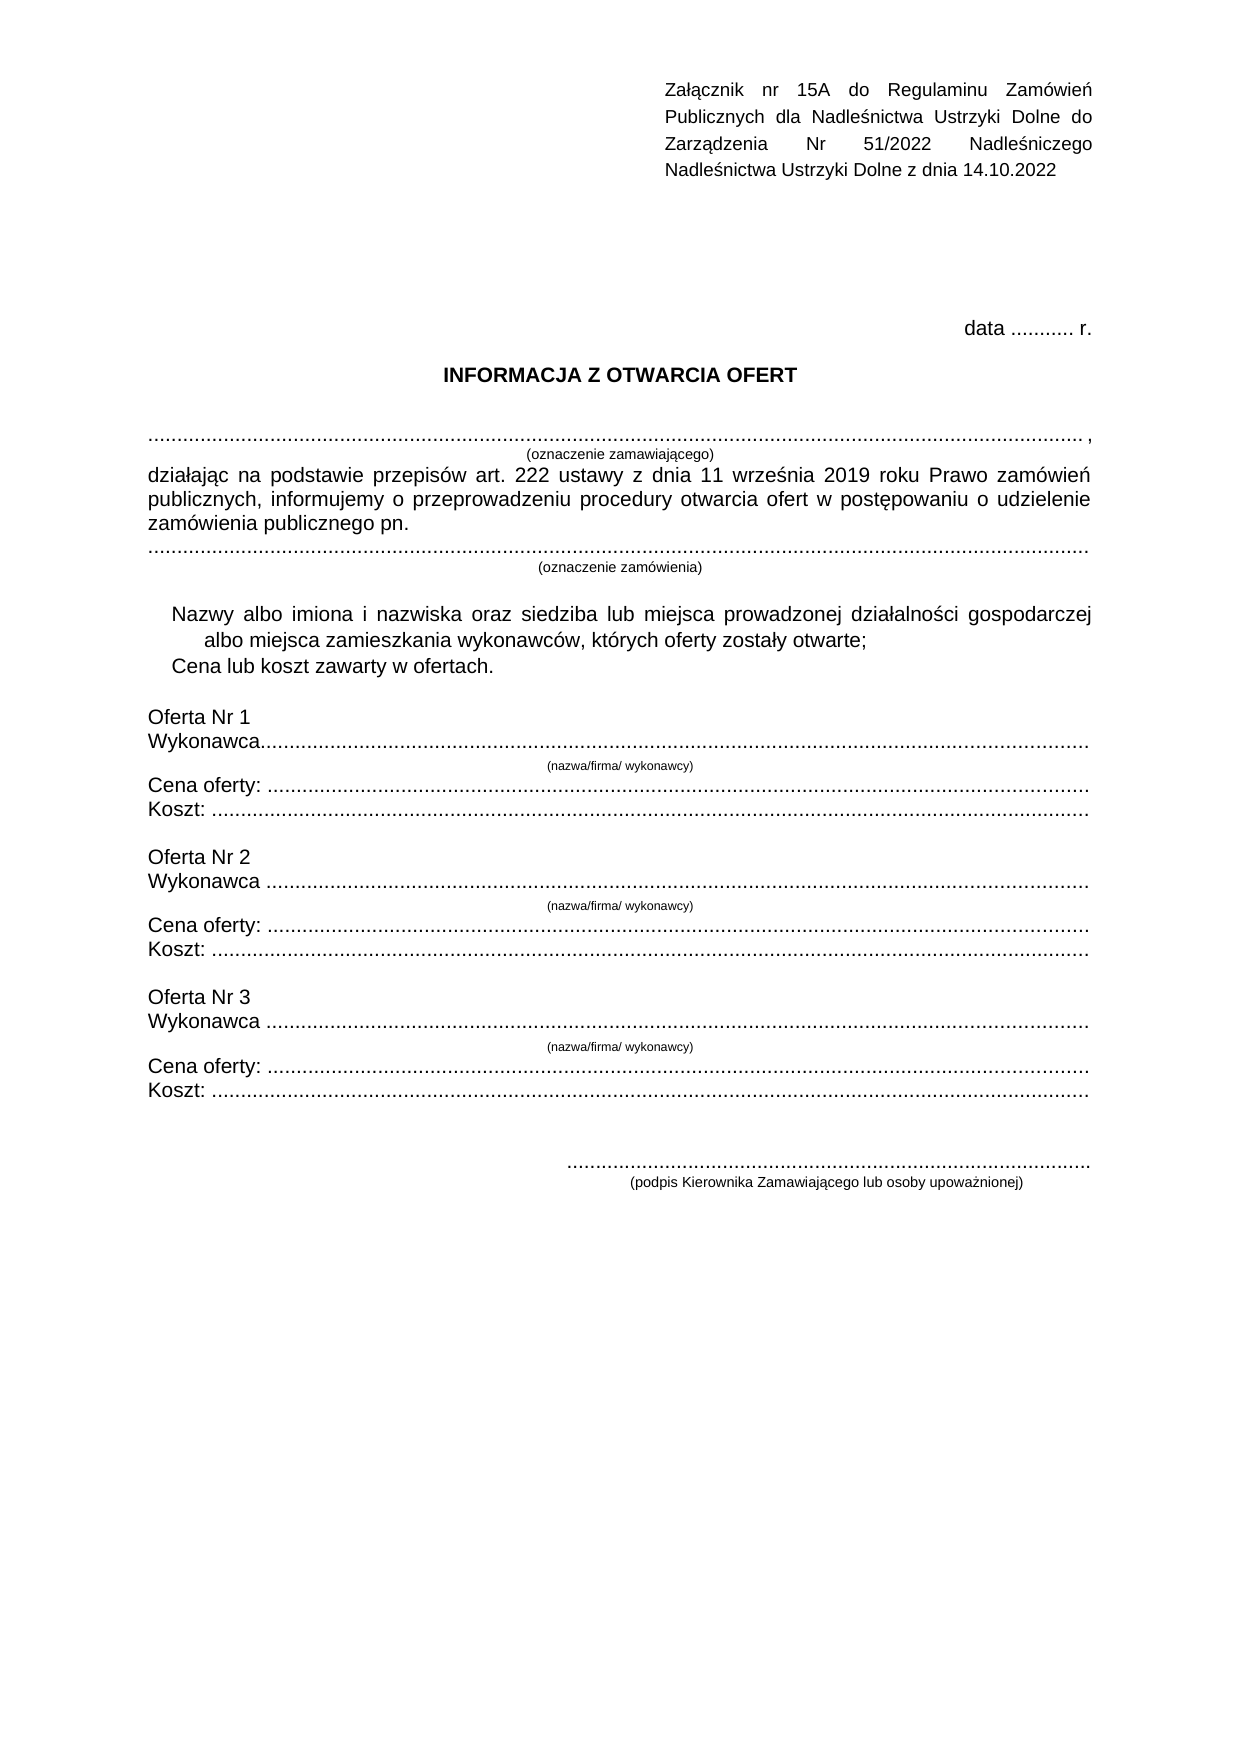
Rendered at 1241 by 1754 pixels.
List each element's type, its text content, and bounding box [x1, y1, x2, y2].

text (nazwa/firma/ wykonawcy) [148, 753, 1092, 773]
text Koszt: [148, 937, 1092, 961]
text data ........... r. [148, 315, 1092, 339]
text (oznaczenie zamawiającego) [148, 446, 1092, 462]
text Cena oferty: [148, 773, 1092, 797]
text Cena oferty: [148, 913, 1092, 937]
text (nazwa/firma/ wykonawcy) [148, 1033, 1092, 1053]
text Wykonawca [148, 729, 1092, 753]
text Oferta Nr 1 [148, 705, 1092, 729]
text działając na podstawie przepisów art. 222 ustawy z dnia 11 września 2019 roku Prawo zamówień publicznych, informujemy o przeprowadzeniu procedury otwarcia ofert w postępowaniu o udzielenie zamówienia publicznego pn. [148, 462, 1092, 534]
text ........................................................................................... [148, 1149, 1092, 1173]
text Koszt: [148, 1077, 1092, 1101]
text Cena lub koszt zawarty w ofertach. [171, 652, 1093, 678]
text Cena oferty: [148, 1053, 1092, 1077]
text (nazwa/firma/ wykonawcy) [148, 893, 1092, 913]
text INFORMACJA Z OTWARCIA OFERT [159, 363, 1081, 387]
text , [148, 422, 1092, 446]
text Oferta Nr 3 [148, 985, 1092, 1009]
text (podpis Kierownika Zamawiającego lub osoby upoważnionej) [561, 1173, 1092, 1190]
text (oznaczenie zamówienia) [148, 558, 1092, 575]
text Wykonawca [148, 869, 1092, 893]
text Oferta Nr 2 [148, 845, 1092, 869]
text Nazwy albo imiona i nazwiska oraz siedziba lub miejsca prowadzonej działalności gospodarczej albo miejsca zamieszkania wykonawców, których oferty zostały otwarte; [171, 599, 1093, 652]
text Koszt: [148, 797, 1092, 821]
text Wykonawca [148, 1009, 1092, 1033]
